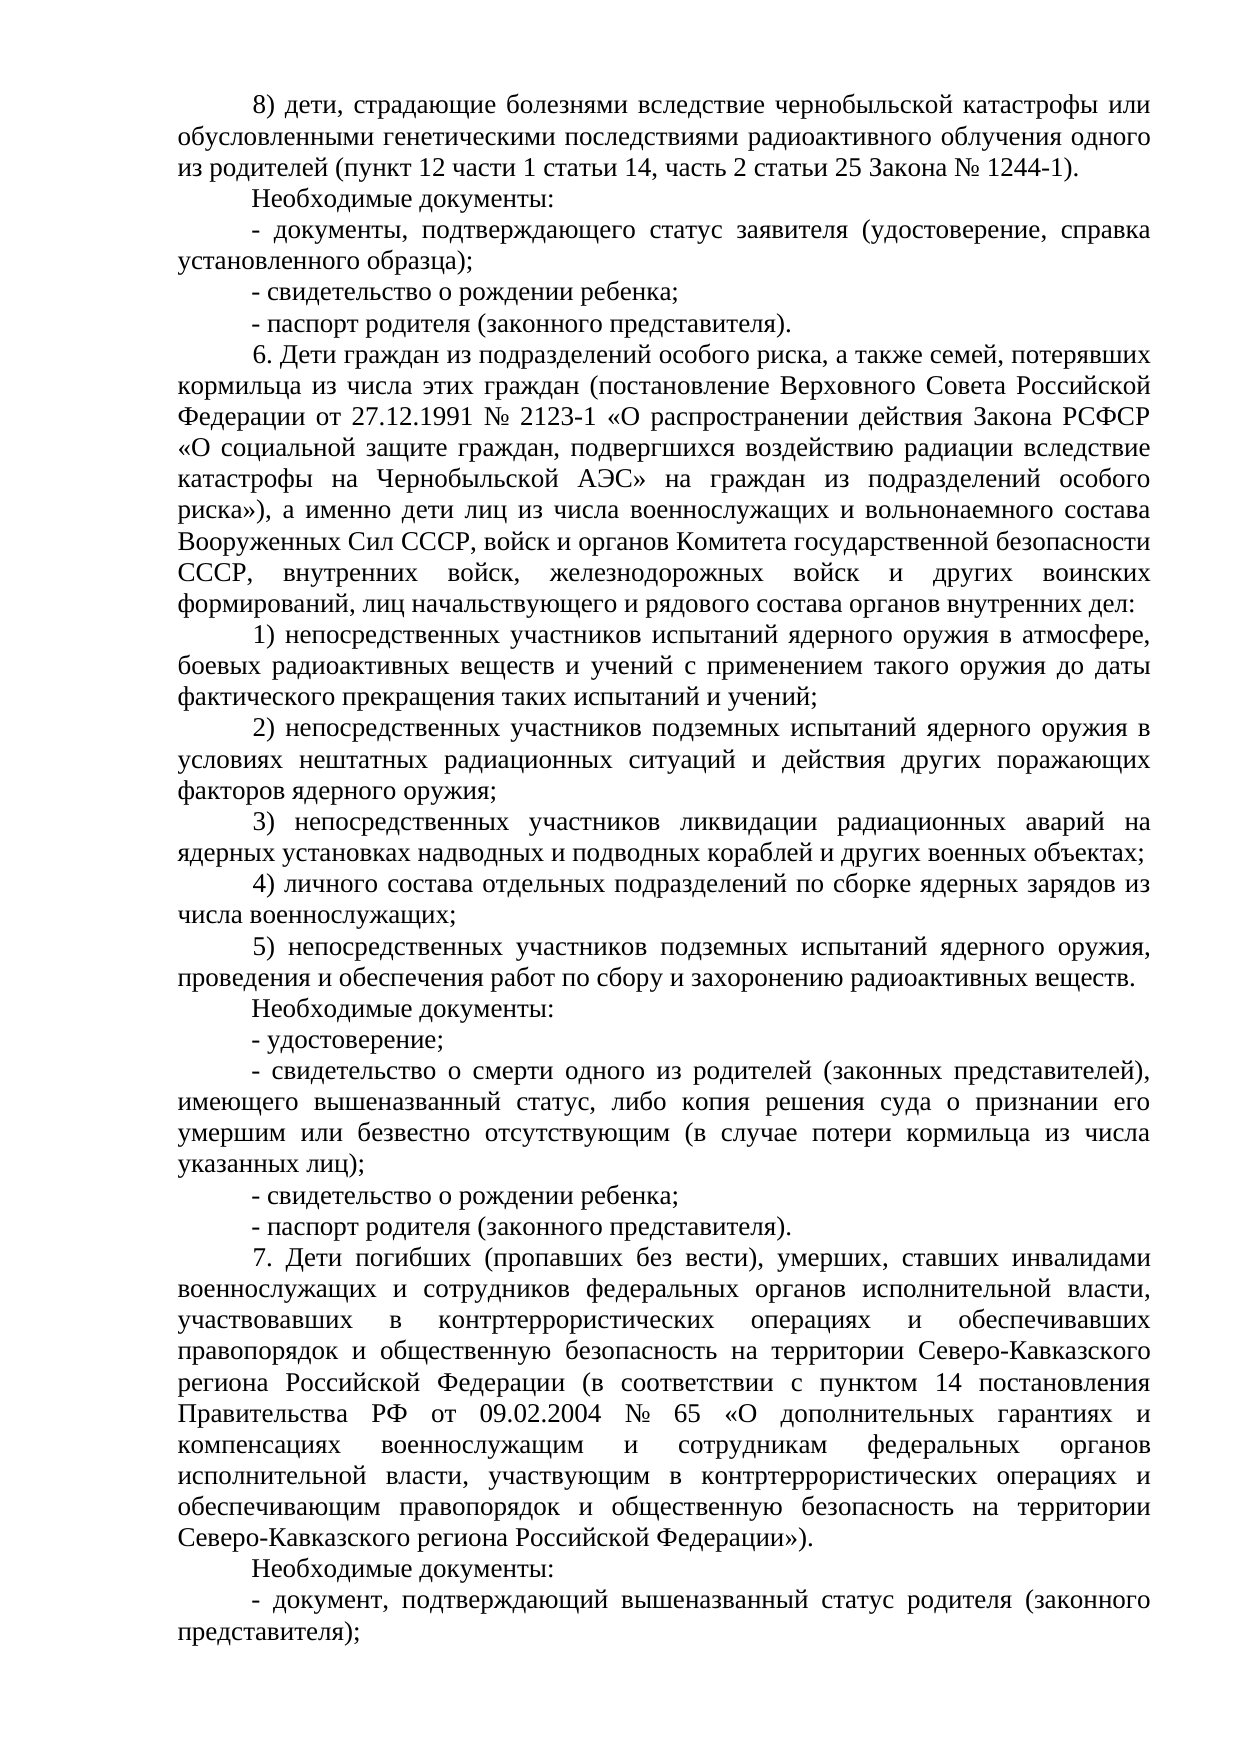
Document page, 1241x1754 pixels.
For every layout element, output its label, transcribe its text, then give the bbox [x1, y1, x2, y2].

text 7. Дети погибших (пропавших без вести), умерших, ставших инвалидами военнослужащих и сотрудников федеральных органов исполнительной власти, участвовавших в контртеррористических операциях и обеспечивавших правопорядок и общественную безопасность на территории Северо-Кавказского региона Российской Федерации (в соответствии с пунктом 14 постановления Правительства РФ от 09.02.2004 № 65 «О дополнительных гарантиях и компенсациях военнослужащим и сотрудникам федеральных органов исполнительной власти, участвующим в контртеррористических операциях и обеспечивающим правопорядок и общественную безопасность на территории Северо-Кавказского региона Российской Федерации»). [177, 1241, 1152, 1552]
text 8) дети, страдающие болезнями вследствие чернобыльской катастрофы или обусловленными генетическими последствиями радиоактивного облучения одного из родителей (пункт 12 части 1 статьи 14, часть 2 статьи 25 Закона № 1244-1). [177, 89, 1152, 182]
text Необходимые документы: [177, 1552, 1152, 1584]
text 2) непосредственных участников подземных испытаний ядерного оружия в условиях нештатных радиационных ситуаций и действия других поражающих факторов ядерного оружия; [177, 712, 1152, 805]
text - свидетельство о смерти одного из родителей (законных представителей), имеющего вышеназванный статус, либо копия решения суда о признании его умершим или безвестно отсутствующим (в случае потери кормильца из числа указанных лиц); [177, 1054, 1152, 1179]
text - документ, подтверждающий вышеназванный статус родителя (законного представителя); [177, 1584, 1152, 1646]
text - свидетельство о рождении ребенка; [177, 276, 1152, 307]
text - паспорт родителя (законного представителя). [177, 1210, 1152, 1241]
text - документы, подтверждающего статус заявителя (удостоверение, справка установленного образца); [177, 213, 1152, 276]
text 3) непосредственных участников ликвидации радиационных аварий на ядерных установках надводных и подводных кораблей и других военных объектах; [177, 805, 1152, 867]
text 4) личного состава отдельных подразделений по сборке ядерных зарядов из числа военнослужащих; [177, 867, 1152, 929]
text 6. Дети граждан из подразделений особого риска, а также семей, потерявших кормильца из числа этих граждан (постановление Верховного Совета Российской Федерации от 27.12.1991 № 2123-1 «О распространении действия Закона РСФСР «О социальной защите граждан, подвергшихся воздействию радиации вследствие катастрофы на Чернобыльской АЭС» на граждан из подразделений особого риска»), а именно дети лиц из числа военнослужащих и вольнонаемного состава Вооруженных Сил СССР, войск и органов Комитета государственной безопасности СССР, внутренних войск, железнодорожных войск и других воинских формирований, лиц начальствующего и рядового состава органов внутренних дел: [177, 338, 1152, 618]
text - паспорт родителя (законного представителя). [177, 307, 1152, 338]
text - свидетельство о рождении ребенка; [177, 1179, 1152, 1210]
text Необходимые документы: [177, 992, 1152, 1023]
text 5) непосредственных участников подземных испытаний ядерного оружия, проведения и обеспечения работ по сбору и захоронению радиоактивных веществ. [177, 929, 1152, 992]
text Необходимые документы: [177, 182, 1152, 213]
text - удостоверение; [177, 1023, 1152, 1054]
text 1) непосредственных участников испытаний ядерного оружия в атмосфере, боевых радиоактивных веществ и учений с применением такого оружия до даты фактического прекращения таких испытаний и учений; [177, 618, 1152, 712]
